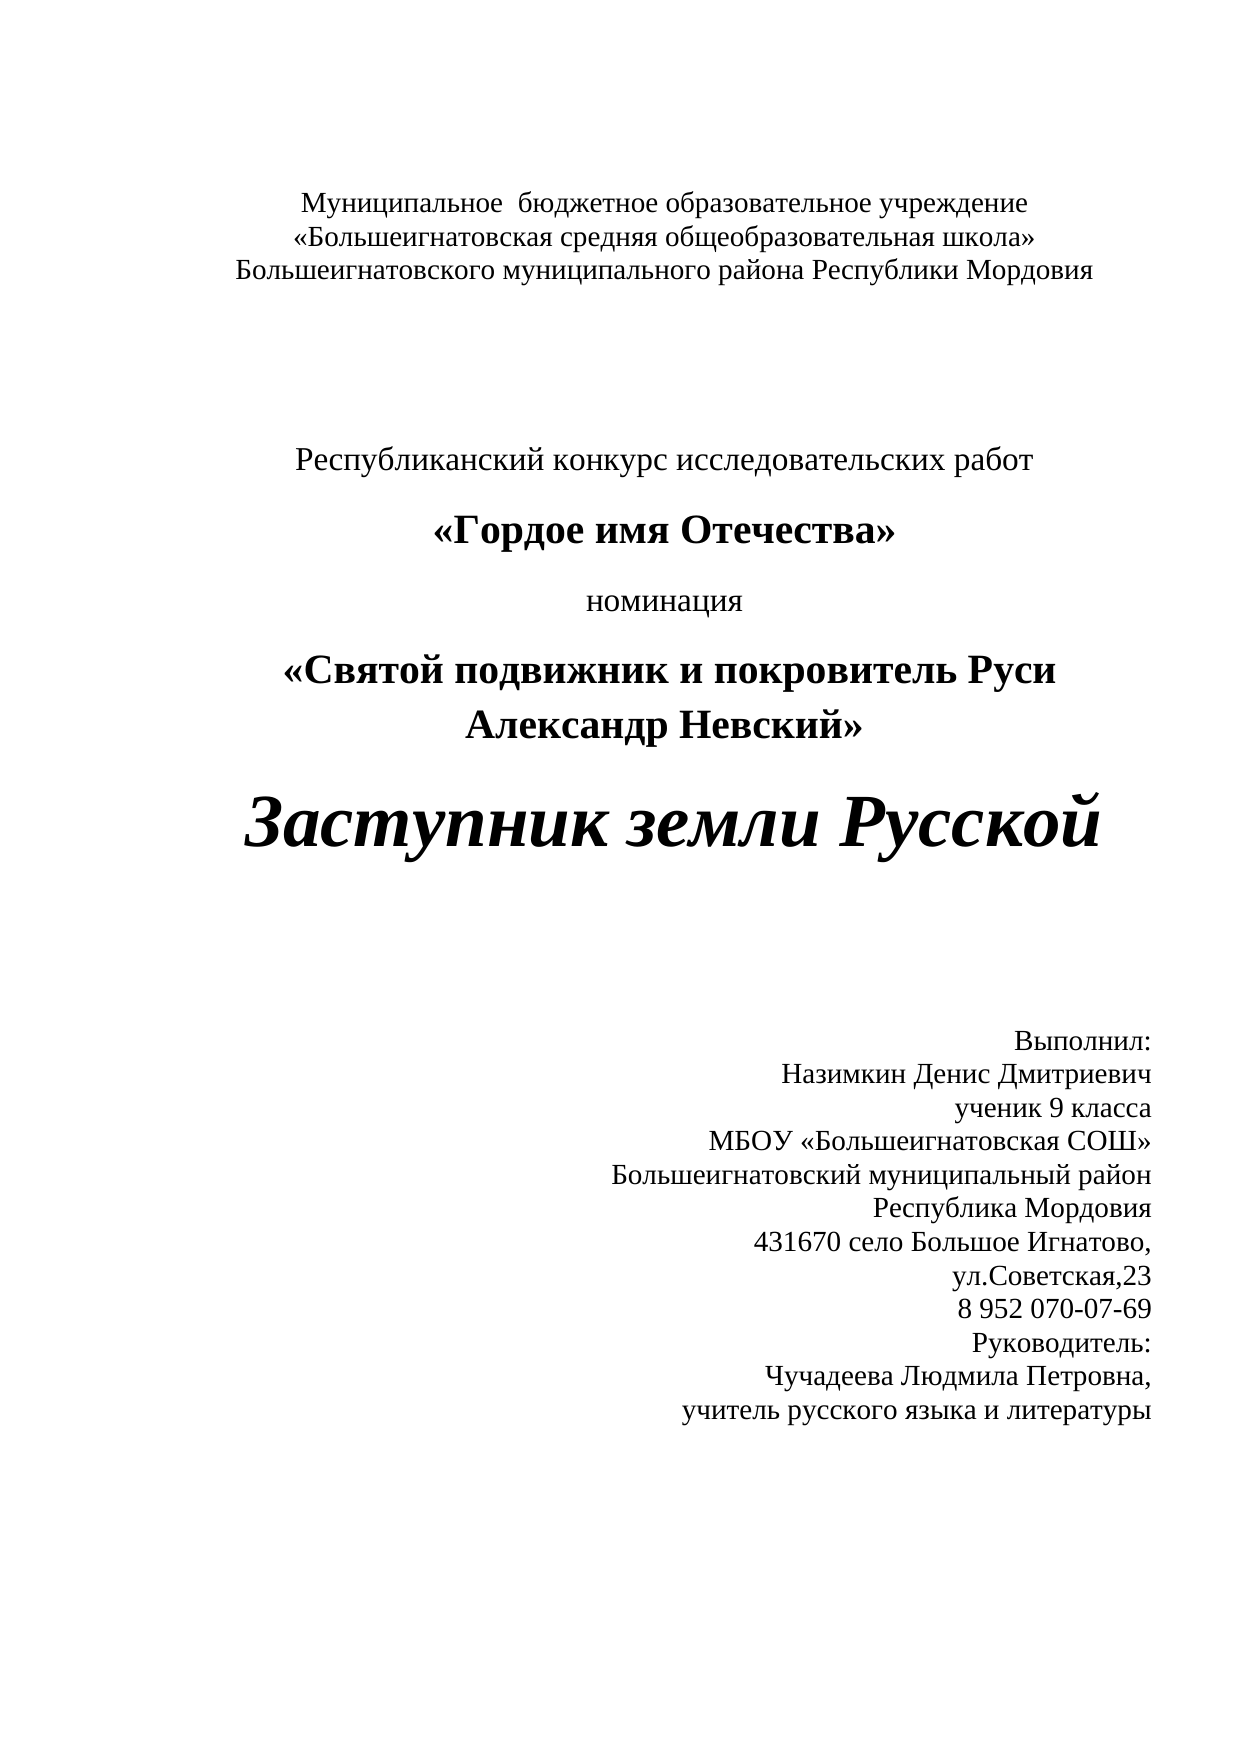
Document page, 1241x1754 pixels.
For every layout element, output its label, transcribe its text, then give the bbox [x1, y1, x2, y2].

text ул.Советская,23 [177, 1258, 1152, 1291]
text «Святой подвижник и покровитель Руси Александр Невский» [177, 645, 1152, 748]
text Заступник земли Русской [177, 776, 1152, 862]
text Чучадеева Людмила Петровна, [177, 1358, 1152, 1392]
text Назимкин Денис Дмитриевич [177, 1056, 1152, 1090]
text «Большеигнатовская средняя общеобразовательная школа» Большеигнатовского муниципального района Республики Мордовия [177, 219, 1152, 286]
text ученик 9 класса [177, 1090, 1152, 1123]
text «Гордое имя Отечества» [177, 504, 1152, 552]
text номинация [177, 580, 1152, 618]
text Республика Мордовия [177, 1191, 1152, 1224]
text Республиканский конкурс исследовательских работ [177, 439, 1152, 477]
text МБОУ «Большеигнатовская СОШ» [177, 1123, 1152, 1157]
text 8 952 070-07-69 [177, 1291, 1152, 1325]
text 431670 село Большое Игнатово, [177, 1224, 1152, 1258]
text Выполнил: [177, 1023, 1152, 1056]
text учитель русского языка и литературы [177, 1392, 1152, 1425]
text Большеигнатовский муниципальный район [177, 1157, 1152, 1191]
text Руководитель: [177, 1325, 1152, 1358]
text Муниципальное бюджетное образовательное учреждение [177, 185, 1152, 219]
